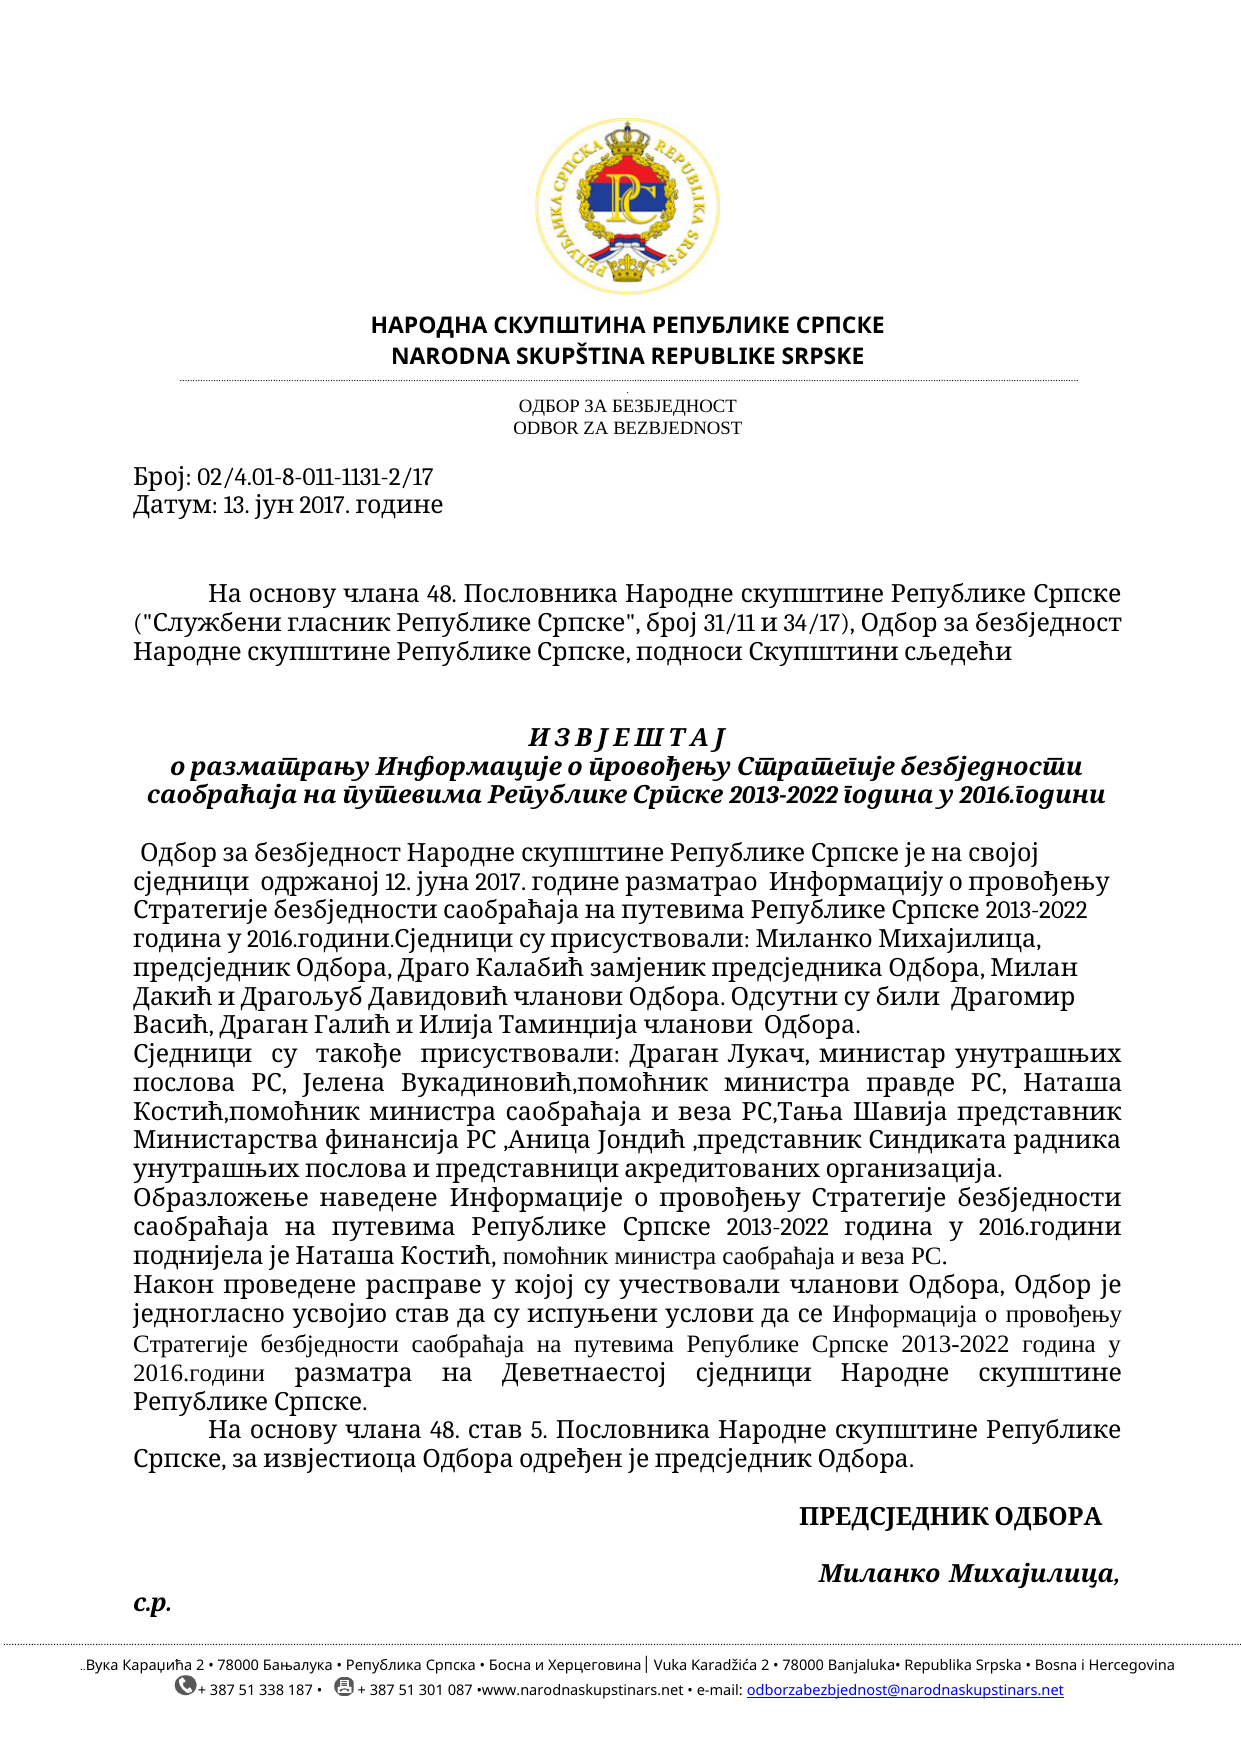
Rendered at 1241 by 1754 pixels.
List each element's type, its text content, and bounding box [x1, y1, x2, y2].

text Након проведене расправе у којој су учествовали чланови Одбора, Одбор је једногласно усвојио став да су испуњени услови да се Информација о провођењу Стратегије безбједности саобраћаја на путевима Републике Српске 2013-2022 година у 2016.години разматра на Деветнаестој сједници Народне скупштине Републике Српске. [133, 1271, 1122, 1416]
text ПРЕДСЈЕДНИК ОДБОРА [133, 1502, 1122, 1531]
text Датум: 13. јун 2017. године [133, 491, 1122, 520]
subtitle И З В Ј Е Ш Т А Ј [133, 724, 1122, 752]
text Број: 02/4.01-8-011-1131-2/17 [133, 462, 1122, 491]
text Образложење наведене Информације о провођењу Стратегије безбједности саобраћаја на путевима Републике Српске 2013-2022 година у 2016.години поднијела је Наташа Костић, помоћник министра саобраћаја и веза РС. [133, 1184, 1122, 1271]
text Миланко Михајилица, с.р. [133, 1560, 1122, 1617]
text На основу члана 48. став 5. Пословника Народне скупштине Републике Српске, за извјестиоца Одбора одређен је предсједник Одбора. [133, 1416, 1122, 1474]
text Одбор за безбједност Народне скупштине Републике Српске је на својој сједници одржаној 12. јуна 2017. године разматрао Информацију о провођењу Стратегије безбједности саобраћаја на путевима Републике Српске 2013-2022 година у 2016.години.Сједници су присуствовали: Миланко Михајилица, предсједник Одбора, Драго Калабић замјеник предсједника Одбора, Милан Дакић и Драгољуб Давидовић чланови Одбора. Одсутни су били Драгомир Васић, Драган Галић и Илија Таминџија чланови Одбора. [133, 839, 1122, 1040]
text Сједници су такође присуствовали: Драган Лукач, министар унутрашњих послова РС, Јелена Вукадиновић,помоћник министра правде РС, Наташа Костић,помоћник министра саобраћаја и веза РС,Тања Шавија представник Министарства финансија РС ,Аница Јондић ,представник Синдиката радника унутрашњих послова и представници акредитованих организација. [133, 1040, 1122, 1184]
text о разматрању Информације о провођењу Стратегије безбједности саобраћаја на путевима Републике Српске 2013-2022 година у 2016.години [133, 752, 1122, 810]
text На основу члана 48. Пословника Народне скупштине Републике Српске ("Службени гласник Републике Српске", број 31/11 и 34/17), Одбор за безбједност Народне скупштине Републике Српске, подноси Скупштини сљедећи [133, 580, 1122, 666]
